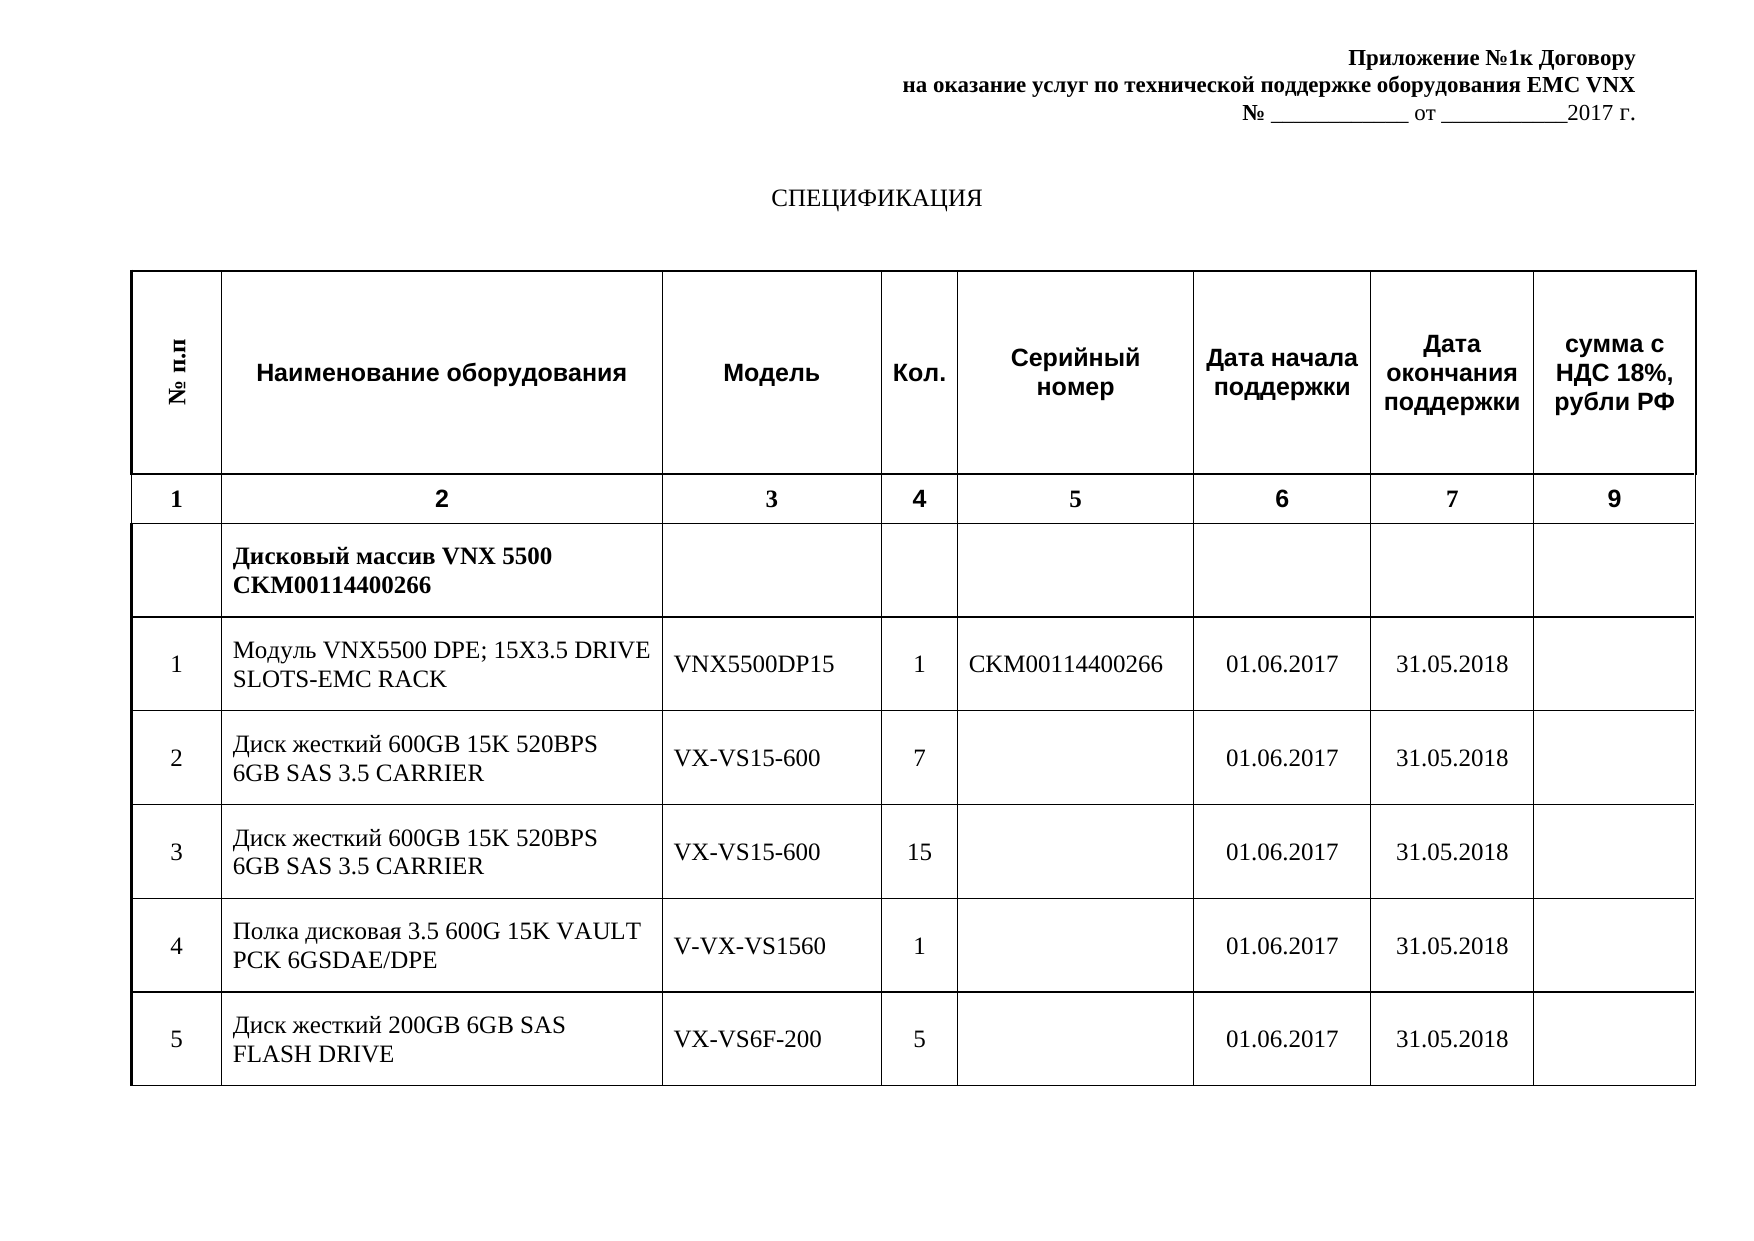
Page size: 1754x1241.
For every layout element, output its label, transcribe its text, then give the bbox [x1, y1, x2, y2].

table_cell 2 [222, 475, 662, 523]
table_cell [1534, 991, 1695, 1085]
table_cell VX-VS15-600 [663, 805, 881, 898]
table_cell 01.06.2017 [1194, 711, 1370, 804]
table_cell 01.06.2017 [1194, 805, 1370, 898]
table_cell [958, 805, 1193, 898]
table_cell 31.05.2018 [1371, 711, 1533, 804]
table_cell [958, 899, 1193, 991]
table_cell 7 [1371, 475, 1533, 523]
table_cell [882, 524, 957, 616]
table_cell 31.05.2018 [1371, 618, 1533, 710]
table_header Кол. [882, 272, 957, 473]
table_cell 4 [133, 899, 221, 991]
table_cell [1534, 523, 1695, 616]
table_header Дата окончания поддержки [1371, 272, 1533, 473]
table_cell 5 [958, 475, 1193, 523]
table_header Модель [663, 272, 881, 473]
text СПЕЦИФИКАЦИЯ [118, 183, 1636, 212]
text № ____________ от ___________2017 г. [118, 97, 1636, 126]
table_cell [958, 524, 1193, 616]
table_cell Модуль VNX5500 DPE; 15X3.5 DRIVE SLOTS-EMC RACK [222, 618, 662, 710]
table_header Дата начала поддержки [1194, 272, 1370, 473]
table_cell V-VX-VS1560 [663, 899, 881, 991]
table_cell Диск жесткий 600GB 15K 520BPS 6GB SAS 3.5 CARRIER [222, 805, 662, 898]
table_cell 31.05.2018 [1371, 993, 1533, 1085]
table_cell 4 [882, 475, 957, 523]
table_cell 1 [882, 899, 957, 991]
table_cell 3 [663, 475, 881, 523]
table_cell 3 [133, 805, 221, 898]
table_cell VX-VS6F-200 [663, 993, 881, 1085]
table_cell 31.05.2018 [1371, 899, 1533, 991]
table_cell 9 [1534, 473, 1695, 523]
table_cell [1534, 898, 1695, 991]
table_cell [133, 524, 221, 616]
table_cell [1534, 616, 1695, 710]
table_cell [958, 711, 1193, 804]
table_cell 5 [882, 993, 957, 1085]
table_cell [663, 524, 881, 616]
table_cell 01.06.2017 [1194, 618, 1370, 710]
table_cell [1371, 524, 1533, 616]
table_cell 1 [132, 475, 221, 523]
table_cell [1194, 524, 1370, 616]
table_cell Диск жесткий 200GB 6GB SAS FLASH DRIVE [222, 993, 662, 1085]
table_cell Полка дисковая 3.5 600G 15K VAULT PCK 6GSDAE/DPE [222, 899, 662, 991]
table_cell [958, 993, 1193, 1085]
table_cell Диск жесткий 600GB 15K 520BPS 6GB SAS 3.5 CARRIER [222, 711, 662, 804]
table_header Серийный номер [958, 272, 1193, 473]
table_header № п.п [133, 272, 221, 473]
table_cell [1534, 710, 1695, 804]
table_cell 7 [882, 711, 957, 804]
table_cell VNX5500DP15 [663, 618, 881, 710]
table_cell 1 [882, 618, 957, 710]
table_header Наименование оборудования [222, 272, 662, 473]
text на оказание услуг по технической поддержке оборудования EMC VNX [118, 71, 1636, 97]
table_cell 01.06.2017 [1194, 899, 1370, 991]
table_cell 1 [133, 618, 221, 710]
table_cell 2 [133, 711, 221, 804]
table_cell VX-VS15-600 [663, 711, 881, 804]
table_cell Дисковый массив VNX 5500 CKM00114400266 [222, 524, 662, 616]
table_cell CKM00114400266 [958, 618, 1193, 710]
text Приложение №1к Договору [118, 44, 1636, 71]
table_cell [1534, 804, 1695, 898]
table_cell 6 [1194, 475, 1370, 523]
table_cell 15 [882, 805, 957, 898]
table_cell 01.06.2017 [1194, 993, 1370, 1085]
table_cell 5 [133, 993, 221, 1085]
table_cell 31.05.2018 [1371, 805, 1533, 898]
table_header сумма с НДС 18%, рубли РФ [1534, 272, 1695, 473]
